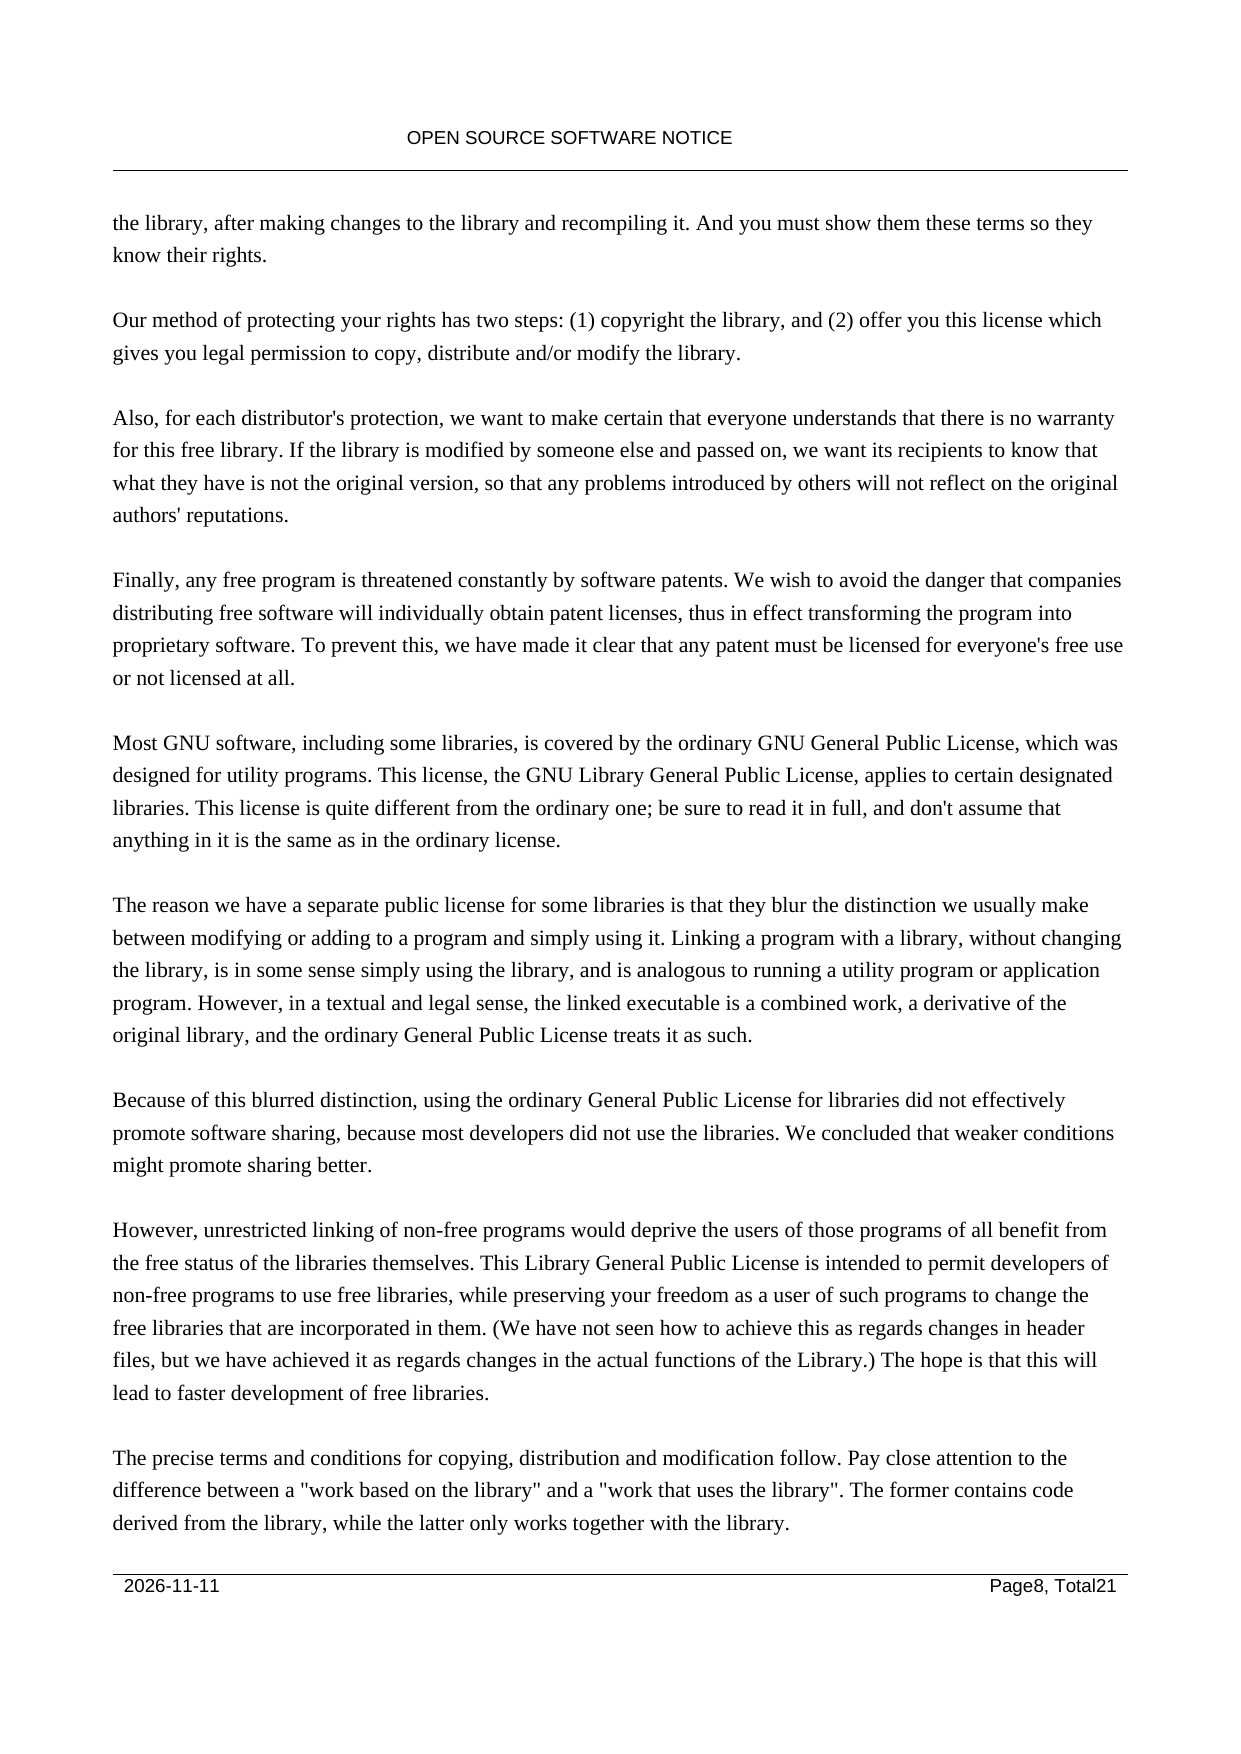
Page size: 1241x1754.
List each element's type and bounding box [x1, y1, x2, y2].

text [112, 206, 1128, 1539]
